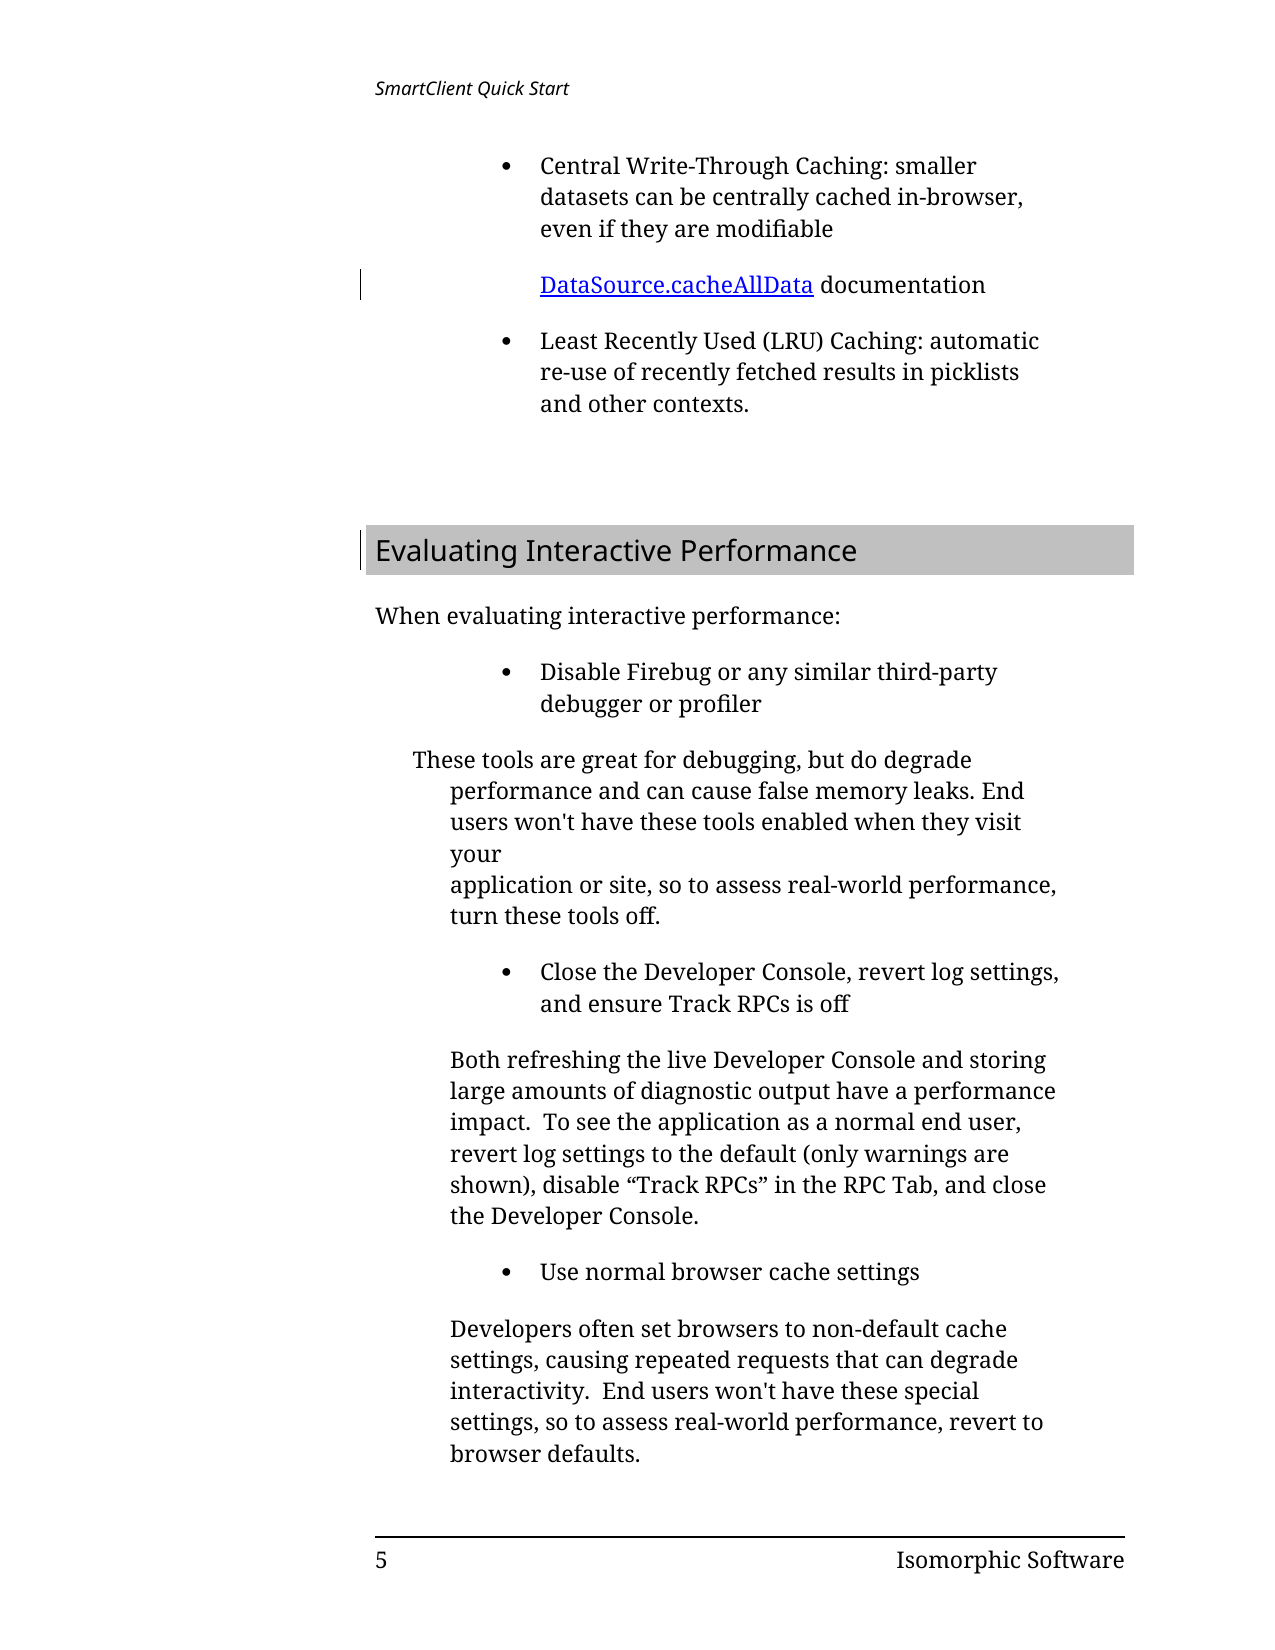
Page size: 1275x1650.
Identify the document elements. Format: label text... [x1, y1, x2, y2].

list Disable Firebug or any similar third-party debugger or profiler [502, 656, 1065, 719]
text DataSource.cacheAllData documentation [540, 269, 1125, 300]
list Use normal browser cache settings [502, 1256, 1065, 1288]
text When evaluating interactive performance: [375, 600, 1125, 631]
text Developers often set browsers to non-default cache settings, causing repeated requests that can degrade interactivity. End users won't have these special settings, so to assess real-world performance, revert to browser defaults. [450, 1313, 1065, 1469]
text Both refreshing the live Developer Console and storing large amounts of diagnostic output have a performance impact. To see the application as a normal end user, revert log settings to the default (only warnings are shown), disable “Track RPCs” in the RPC Tab, and close the Developer Console. [450, 1044, 1065, 1231]
text These tools are great for debugging, but do degrade performance and can cause false memory leaks. End users won't have these tools enabled when they visit your application or site, so to assess real-world performance, turn these tools off. [412, 744, 1065, 931]
list Close the Developer Console, revert log settings, and ensure Track RPCs is off [502, 956, 1065, 1019]
list Central Write-Through Caching: smaller datasets can be centrally cached in-browser, even if they are modifiable [502, 150, 1065, 244]
text Evaluating Interactive Performance [367, 526, 1133, 574]
list Least Recently Used (LRU) Caching: automatic re-use of recently fetched results in picklists and other contexts. [502, 325, 1065, 419]
